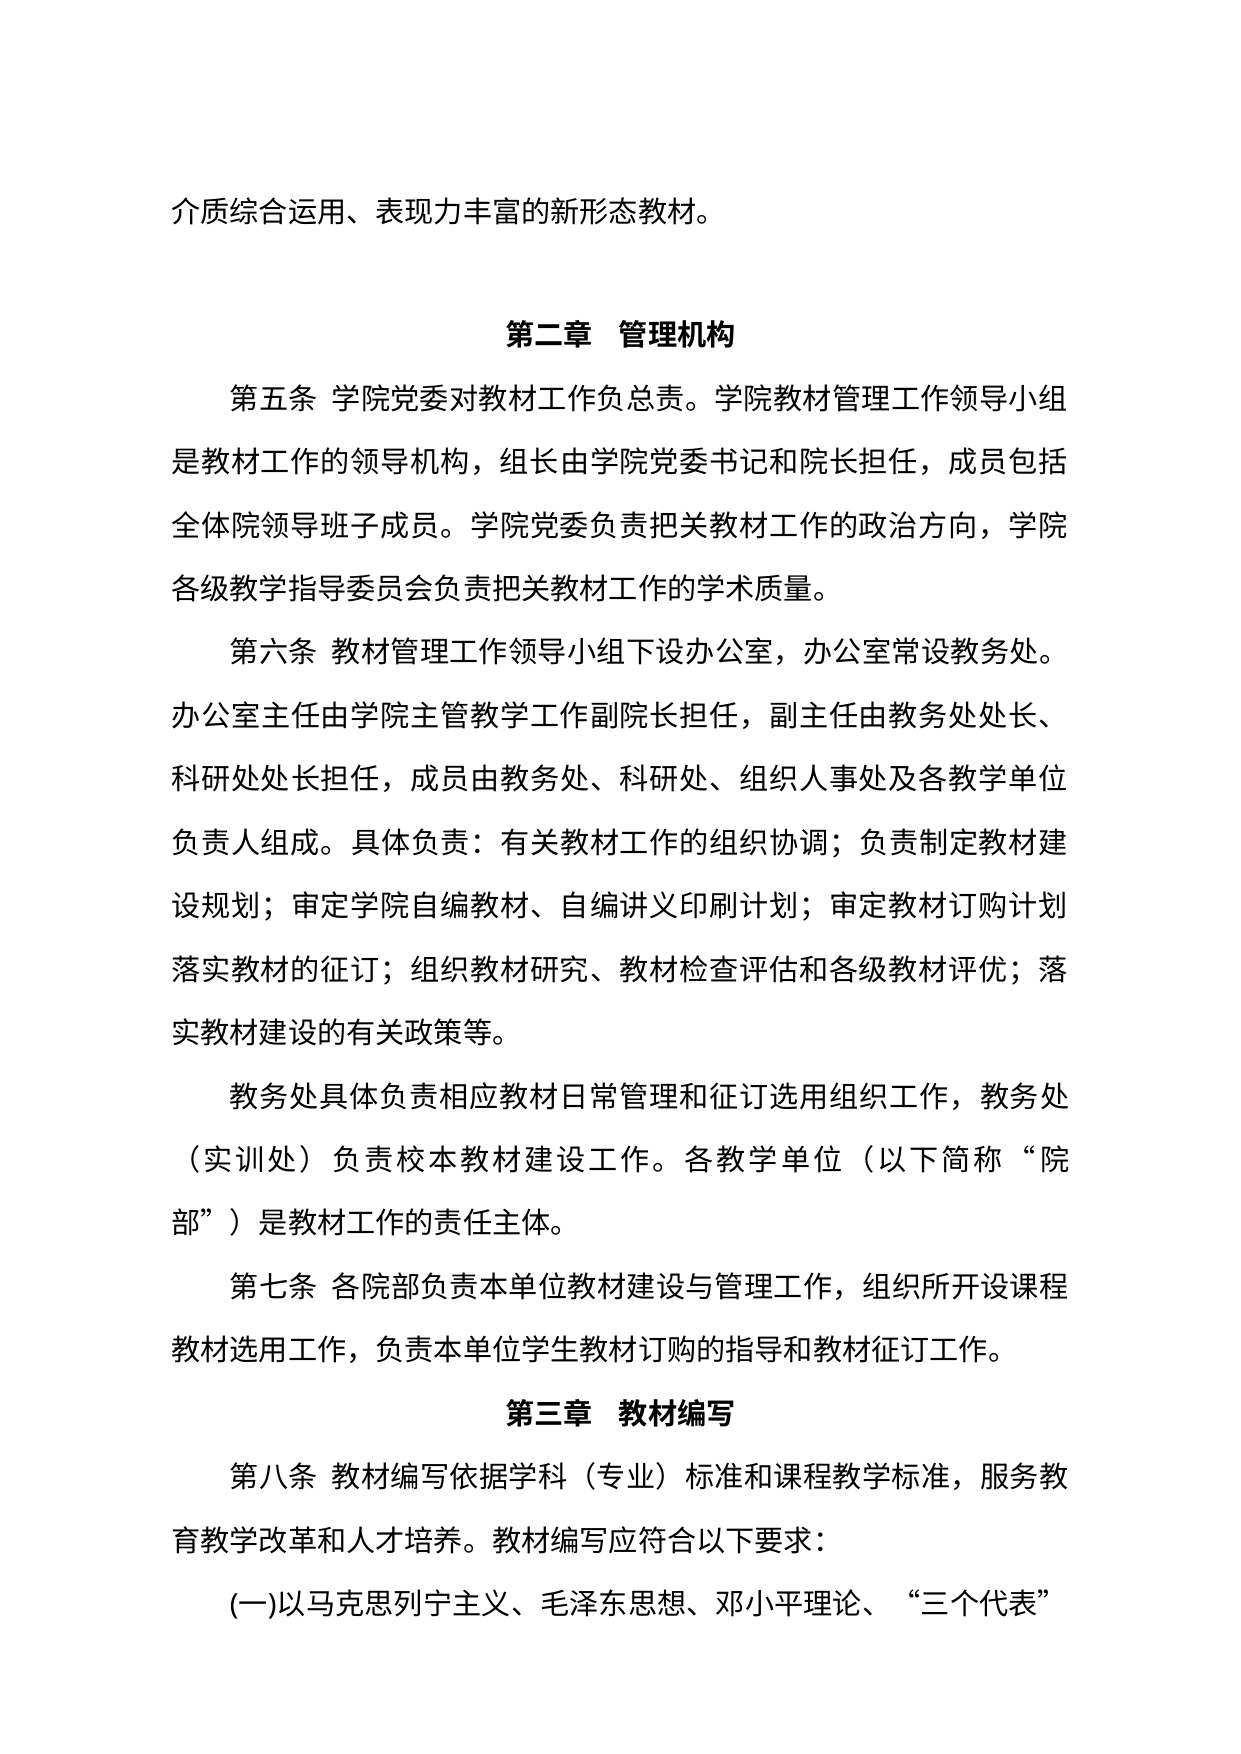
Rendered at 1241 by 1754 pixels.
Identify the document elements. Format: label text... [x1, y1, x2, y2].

text 第五条 学院党委对教材工作负总责。学院教材管理工作领导小组是教材工作的领导机构，组长由学院党委书记和院长担任，成员包括全体院领导班子成员。学院党委负责把关教材工作的政治方向，学院各级教学指导委员会负责把关教材工作的学术质量。 [171, 375, 1069, 608]
text 第七条 各院部负责本单位教材建设与管理工作，组织所开设课程教材选用工作，负责本单位学生教材订购的指导和教材征订工作。 [171, 1263, 1069, 1369]
text 第六条 教材管理工作领导小组下设办公室，办公室常设教务处。办公室主任由学院主管教学工作副院长担任，副主任由教务处处长、科研处处长担任，成员由教务处、科研处、组织人事处及各教学单位负责人组成。具体负责：有关教材工作的组织协调；负责制定教材建设规划；审定学院自编教材、自编讲义印刷计划；审定教材订购计划，落实教材的征订；组织教材研究、教材检查评估和各级教材评优；落实教材建设的有关政策等。 [171, 629, 1069, 1052]
text 教务处具体负责相应教材日常管理和征订选用组织工作，教务处（实训处）负责校本教材建设工作。各教学单位（以下简称“院部”）是教材工作的责任主体。 [171, 1073, 1069, 1242]
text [171, 1581, 1069, 1623]
text 第二章 管理机构 [171, 312, 1069, 354]
text 第八条 教材编写依据学科（专业）标准和课程教学标准，服务教育教学改革和人才培养。教材编写应符合以下要求： [171, 1454, 1069, 1559]
text 第三章 教材编写 [171, 1390, 1069, 1433]
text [171, 189, 1069, 231]
